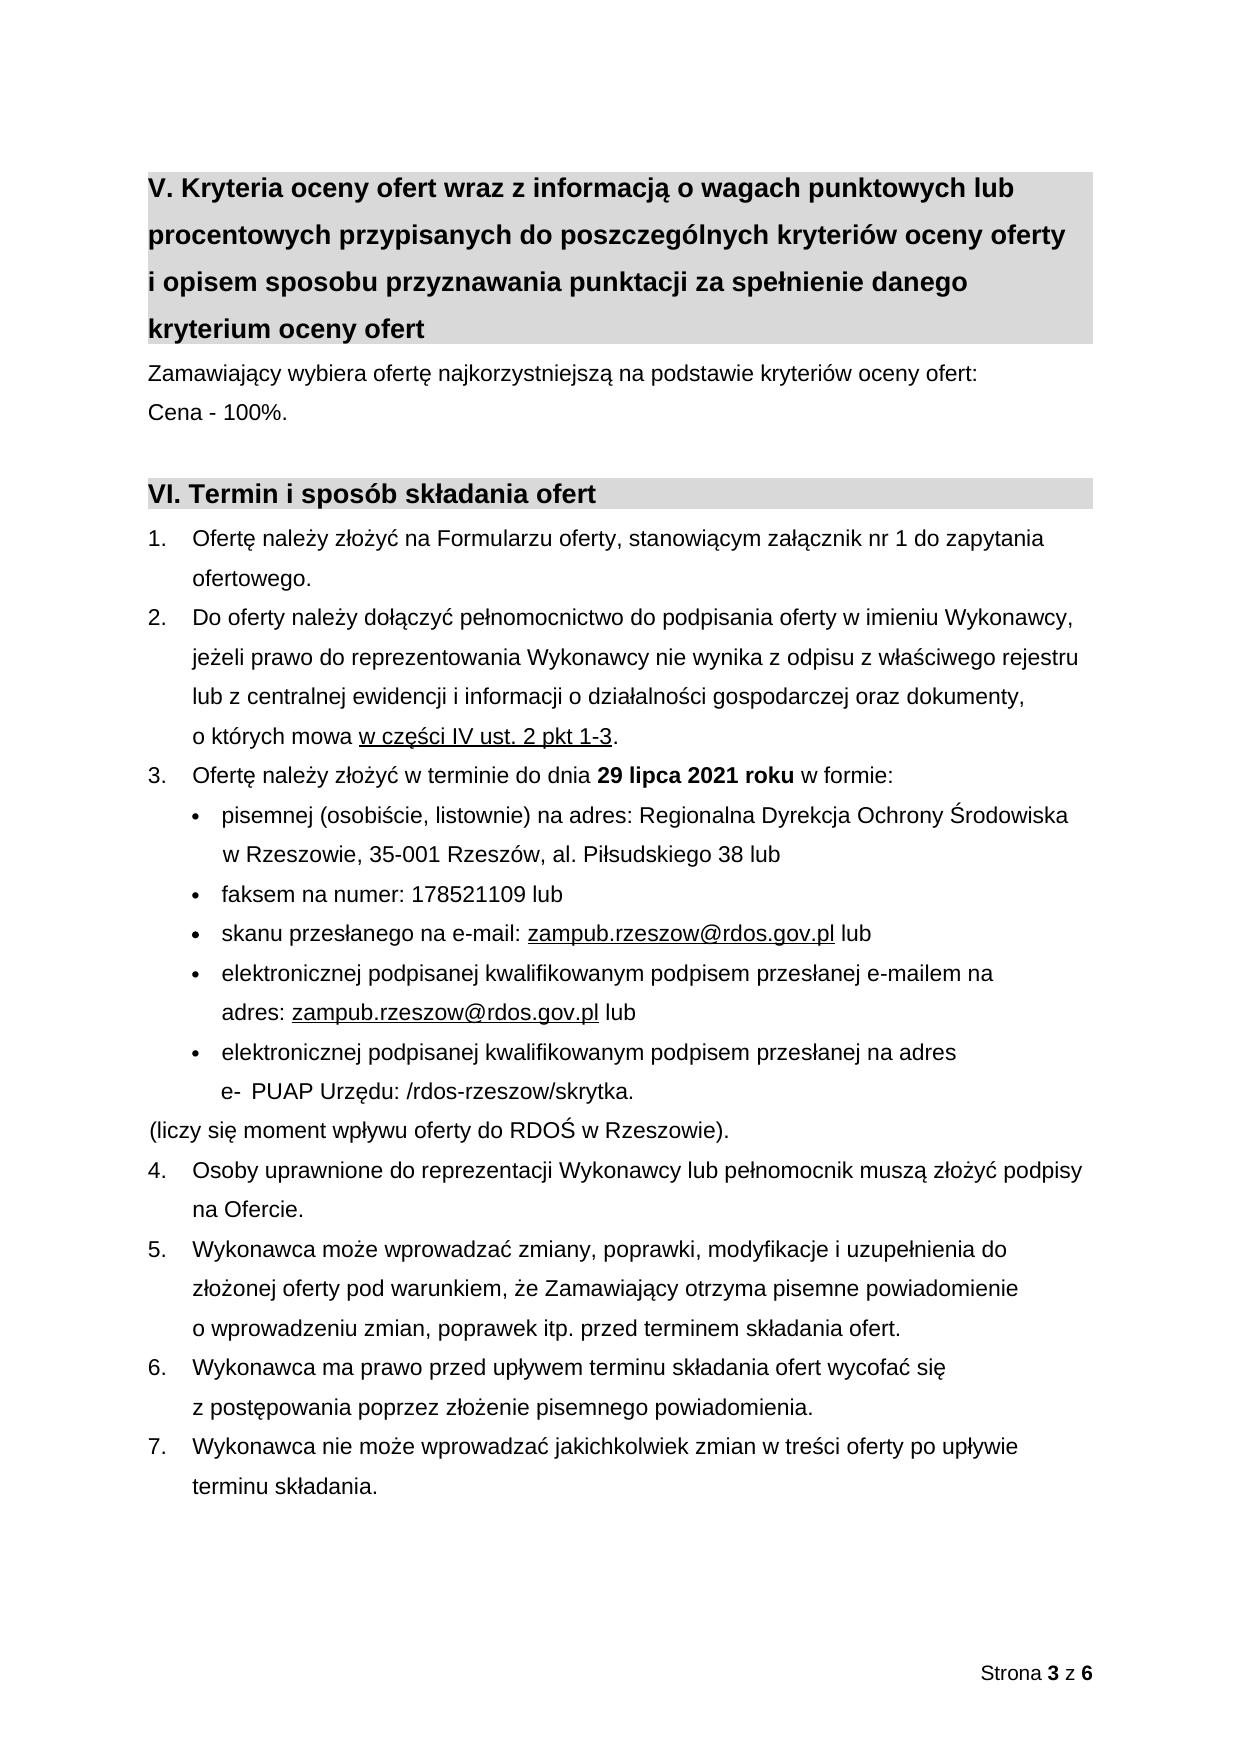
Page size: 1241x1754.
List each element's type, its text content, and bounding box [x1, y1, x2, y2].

text (liczy się moment wpływu oferty do RDOŚ w Rzeszowie). [149, 1117, 1093, 1144]
subtitle V. Kryteria oceny ofert wraz z informacją o wagach punktowych lub procentowych przypisanych do poszczególnych kryteriów oceny oferty i opisem sposobu przyznawania punktacji za spełnienie danego kryterium oceny ofert [148, 172, 1093, 344]
list elektronicznej podpisanej kwalifikowanym podpisem przesłanej e-mailem na adres: zampub.rzeszow@rdos.gov.pl lub [151, 959, 1093, 1025]
list Ofertę należy złożyć na Formularzu oferty, stanowiącym załącznik nr 1 do zapytania ofertowego. [148, 525, 1093, 591]
list Wykonawca ma prawo przed upływem terminu składania ofert wycofać się z postępowania poprzez złożenie pisemnego powiadomienia. [148, 1354, 1093, 1420]
list Wykonawca nie może wprowadzać jakichkolwiek zmian w treści oferty po upływie terminu składania. [148, 1433, 1093, 1499]
text Zamawiający wybiera ofertę najkorzystniejszą na podstawie kryteriów oceny ofert: Cena - 100%. [148, 360, 1093, 426]
list Osoby uprawnione do reprezentacji Wykonawcy lub pełnomocnik muszą złożyć podpisy na Ofercie. [148, 1157, 1093, 1223]
list Ofertę należy złożyć w terminie do dnia 29 lipca 2021 roku w formie: [148, 762, 1093, 788]
list elektronicznej podpisanej kwalifikowanym podpisem przesłanej na adres e- PUAP Urzędu: /rdos-rzeszow/skrytka. [151, 1038, 1093, 1104]
list Wykonawca może wprowadzać zmiany, poprawki, modyfikacje i uzupełnienia do złożonej oferty pod warunkiem, że Zamawiający otrzyma pisemne powiadomienie o wprowadzeniu zmian, poprawek itp. przed terminem składania ofert. [148, 1236, 1093, 1341]
list Do oferty należy dołączyć pełnomocnictwo do podpisania oferty w imieniu Wykonawcy, jeżeli prawo do reprezentowania Wykonawcy nie wynika z odpisu z właściwego rejestru lub z centralnej ewidencji i informacji o działalności gospodarczej oraz dokumenty, o których mowa w części IV ust. 2 pkt 1-3. [148, 604, 1093, 749]
list skanu przesłanego na e-mail: zampub.rzeszow@rdos.gov.pl lub [151, 920, 1093, 946]
list faksem na numer: 178521109 lub [151, 881, 1093, 907]
list pisemnej (osobiście, listownie) na adres: Regionalna Dyrekcja Ochrony Środowiska w Rzeszowie, 35-001 Rzeszów, al. Piłsudskiego 38 lub [192, 802, 1093, 867]
subtitle VI. Termin i sposób składania ofert [148, 478, 1093, 509]
